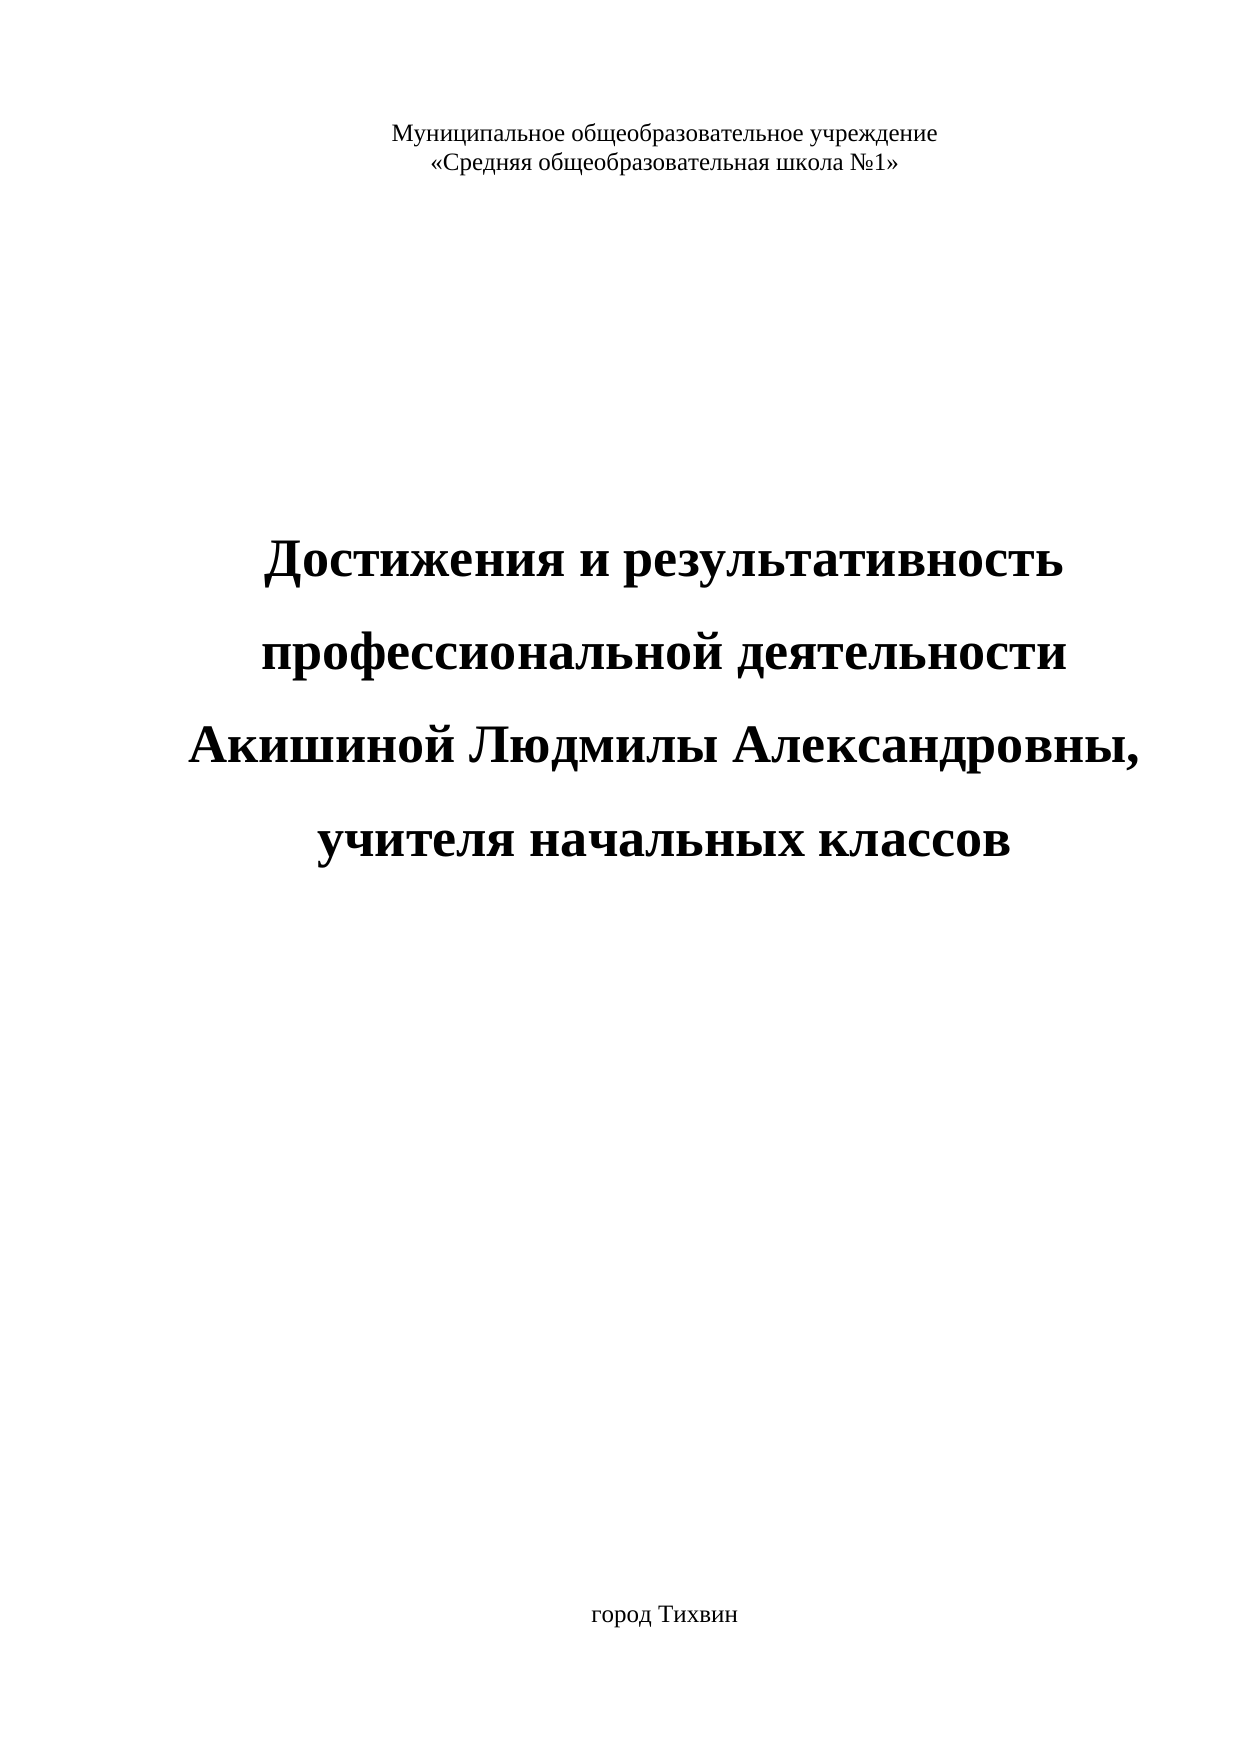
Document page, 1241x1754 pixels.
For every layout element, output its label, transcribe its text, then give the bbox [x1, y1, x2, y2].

text учителя начальных классов [177, 806, 1152, 868]
text Достижения и результативность [177, 525, 1152, 588]
text Акишиной Людмилы Александровны, [177, 712, 1152, 774]
text профессиональной деятельности [177, 619, 1152, 681]
text город Тихвин [177, 1599, 1152, 1627]
text «Средняя общеобразовательная школа №1» [177, 147, 1152, 176]
text Муниципальное общеобразовательное учреждение [177, 118, 1152, 147]
